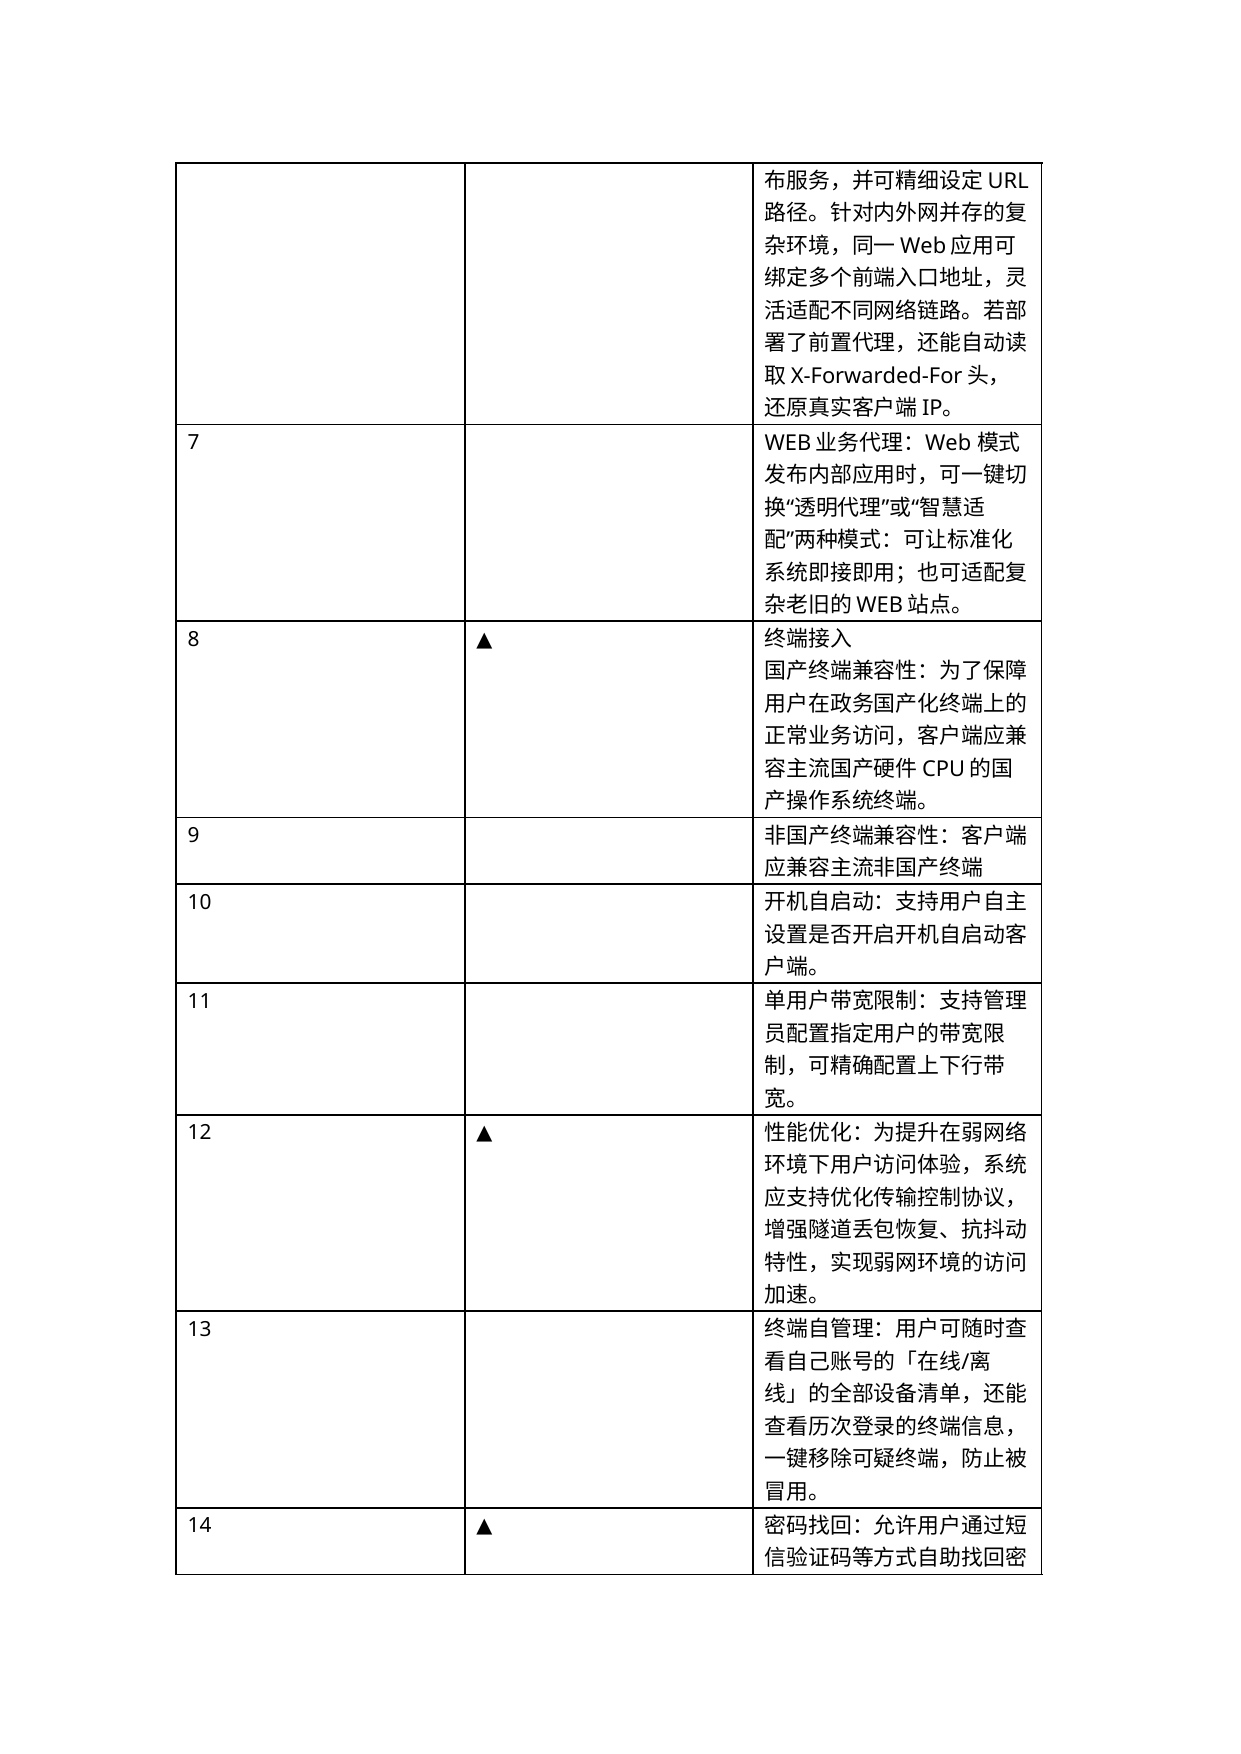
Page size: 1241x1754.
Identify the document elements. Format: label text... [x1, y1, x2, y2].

table_cell WEB业务代理：Web 模式发布内部应用时，可一键切换“透明代理”或“智慧适配”两种模式：可让标准化系统即接即用；也可适配复杂老旧的WEB站点。 [754, 425, 1041, 620]
table_cell [466, 164, 752, 423]
table_cell 12 [177, 1116, 464, 1310]
table_cell 终端自管理：用户可随时查看自己账号的「在线/离线」的全部设备清单，还能查看历次登录的终端信息，一键移除可疑终端，防止被冒用。 [754, 1312, 1041, 1507]
table_cell 6 [177, 164, 464, 423]
table_cell [466, 984, 752, 1114]
table_cell 性能优化：为提升在弱网络环境下用户访问体验，系统应支持优化传输控制协议，增强隧道丢包恢复、抗抖动特性，实现弱网环境的访问加速。 [754, 1116, 1041, 1310]
table_cell ▲ [466, 1116, 752, 1310]
table_cell 8 [177, 622, 464, 817]
table_cell 11 [177, 984, 464, 1114]
table_cell 7 [177, 425, 464, 620]
table_cell [466, 425, 752, 620]
table_cell ▲ [466, 1509, 752, 1573]
table_cell 终端接入 国产终端兼容性：为了保障用户在政务国产化终端上的正常业务访问，客户端应兼容主流国产硬件CPU的国产操作系统终端。 [754, 622, 1041, 817]
table_cell 单用户带宽限制：支持管理员配置指定用户的带宽限制，可精确配置上下行带宽。 [754, 984, 1041, 1114]
table_cell 9 [177, 818, 464, 883]
table_cell [466, 1312, 752, 1507]
table_cell [466, 885, 752, 982]
table_cell 非国产终端兼容性：客户端应兼容主流非国产终端 [754, 818, 1041, 883]
table_cell 10 [177, 885, 464, 982]
table_cell 开机自启动：支持用户自主设置是否开启开机自启动客户端。 [754, 885, 1041, 982]
table_cell ▲ [466, 622, 752, 817]
table_cell 14 [177, 1509, 464, 1573]
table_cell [754, 164, 1041, 423]
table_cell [754, 1509, 1041, 1573]
table_cell 13 [177, 1312, 464, 1507]
table_cell [466, 818, 752, 883]
